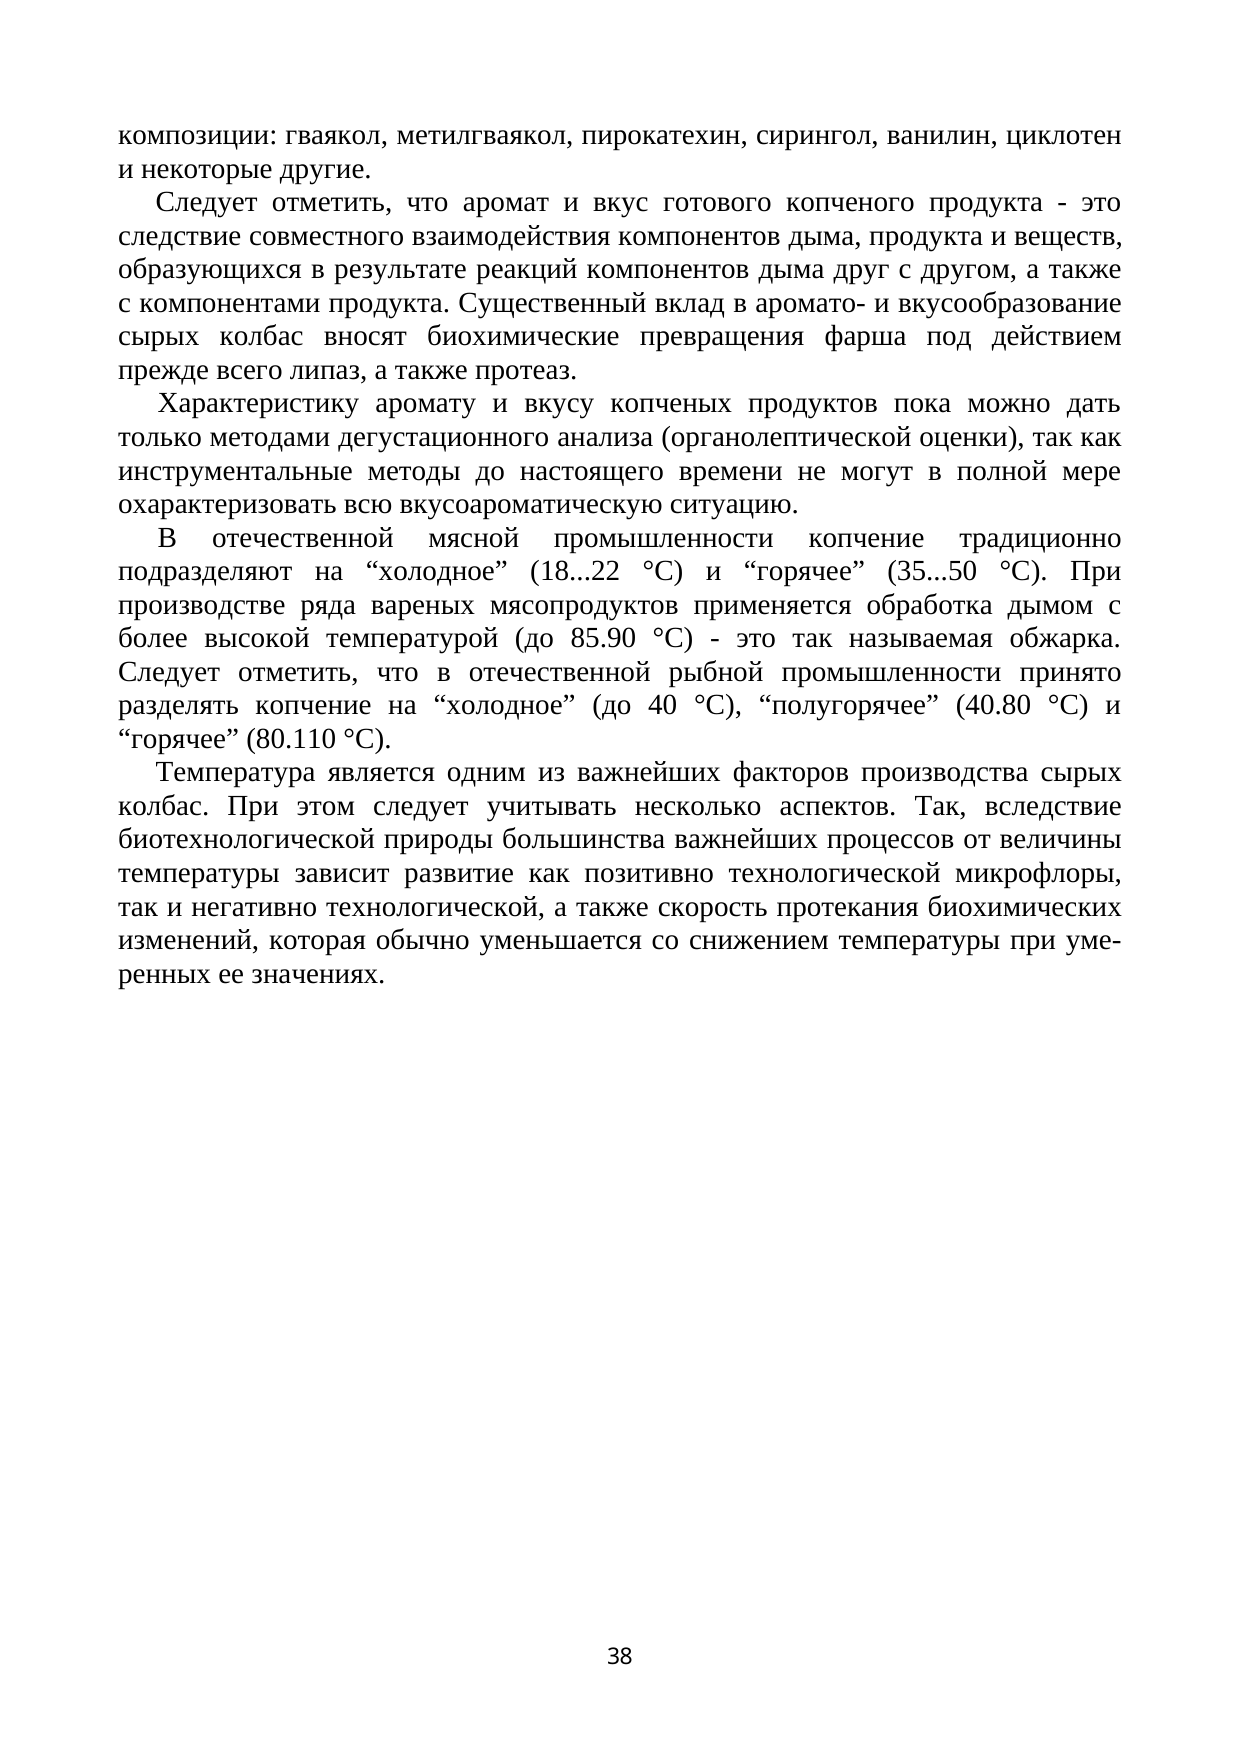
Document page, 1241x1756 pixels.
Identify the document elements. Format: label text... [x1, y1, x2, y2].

text композиции: гваякол, метилгваякол, пирокатехин, сирингол, ванилин, циклотен и некоторые другие. [118, 117, 1122, 184]
text Следует отметить, что аромат и вкус готового копченого продукта - это следствие совместного взаимодействия компонентов дыма, продукта и веществ, образующихся в результате реакций компонентов дыма друг с другом, а также с компонентами продукта. Существенный вклад в аромато- и вкусообразование сырых колбас вносят биохимические превращения фарша под действием прежде всего липаз, а также протеаз. [118, 184, 1123, 386]
text Характеристику аромату и вкусу копченых продуктов пока можно дать только методами дегустационного анализа (органолептической оценки), так как инструментальные методы до настоящего времени не могут в полной мере охарактеризовать всю вкусоароматическую ситуацию. [118, 386, 1122, 520]
text В отечественной мясной промышленности копчение традиционно подразделяют на “холодное” (18...22 °C) и “горячее” (35...50 °C). При производстве ряда вареных мясопродуктов применяется обработка дымом с более высокой температурой (до 85.90 °С) - это так называемая обжарка. Следует отметить, что в отечественной рыбной промышленности принято разделять копчение на “холодное” (до 40 °С), “полугорячее” (40.80 °С) и “горячее” (80.110 °С). [118, 520, 1122, 754]
text Температура является одним из важнейших факторов производства сырых колбас. При этом следует учитывать несколько аспектов. Так, вследствие биотехнологической природы большинства важнейших процессов от величины температуры зависит развитие как позитивно технологической микрофлоры, так и негативно технологической, а также скорость протекания биохимических изменений, которая обычно уменьшается со снижением температуры при уме- ренных ее значениях. [118, 754, 1123, 989]
